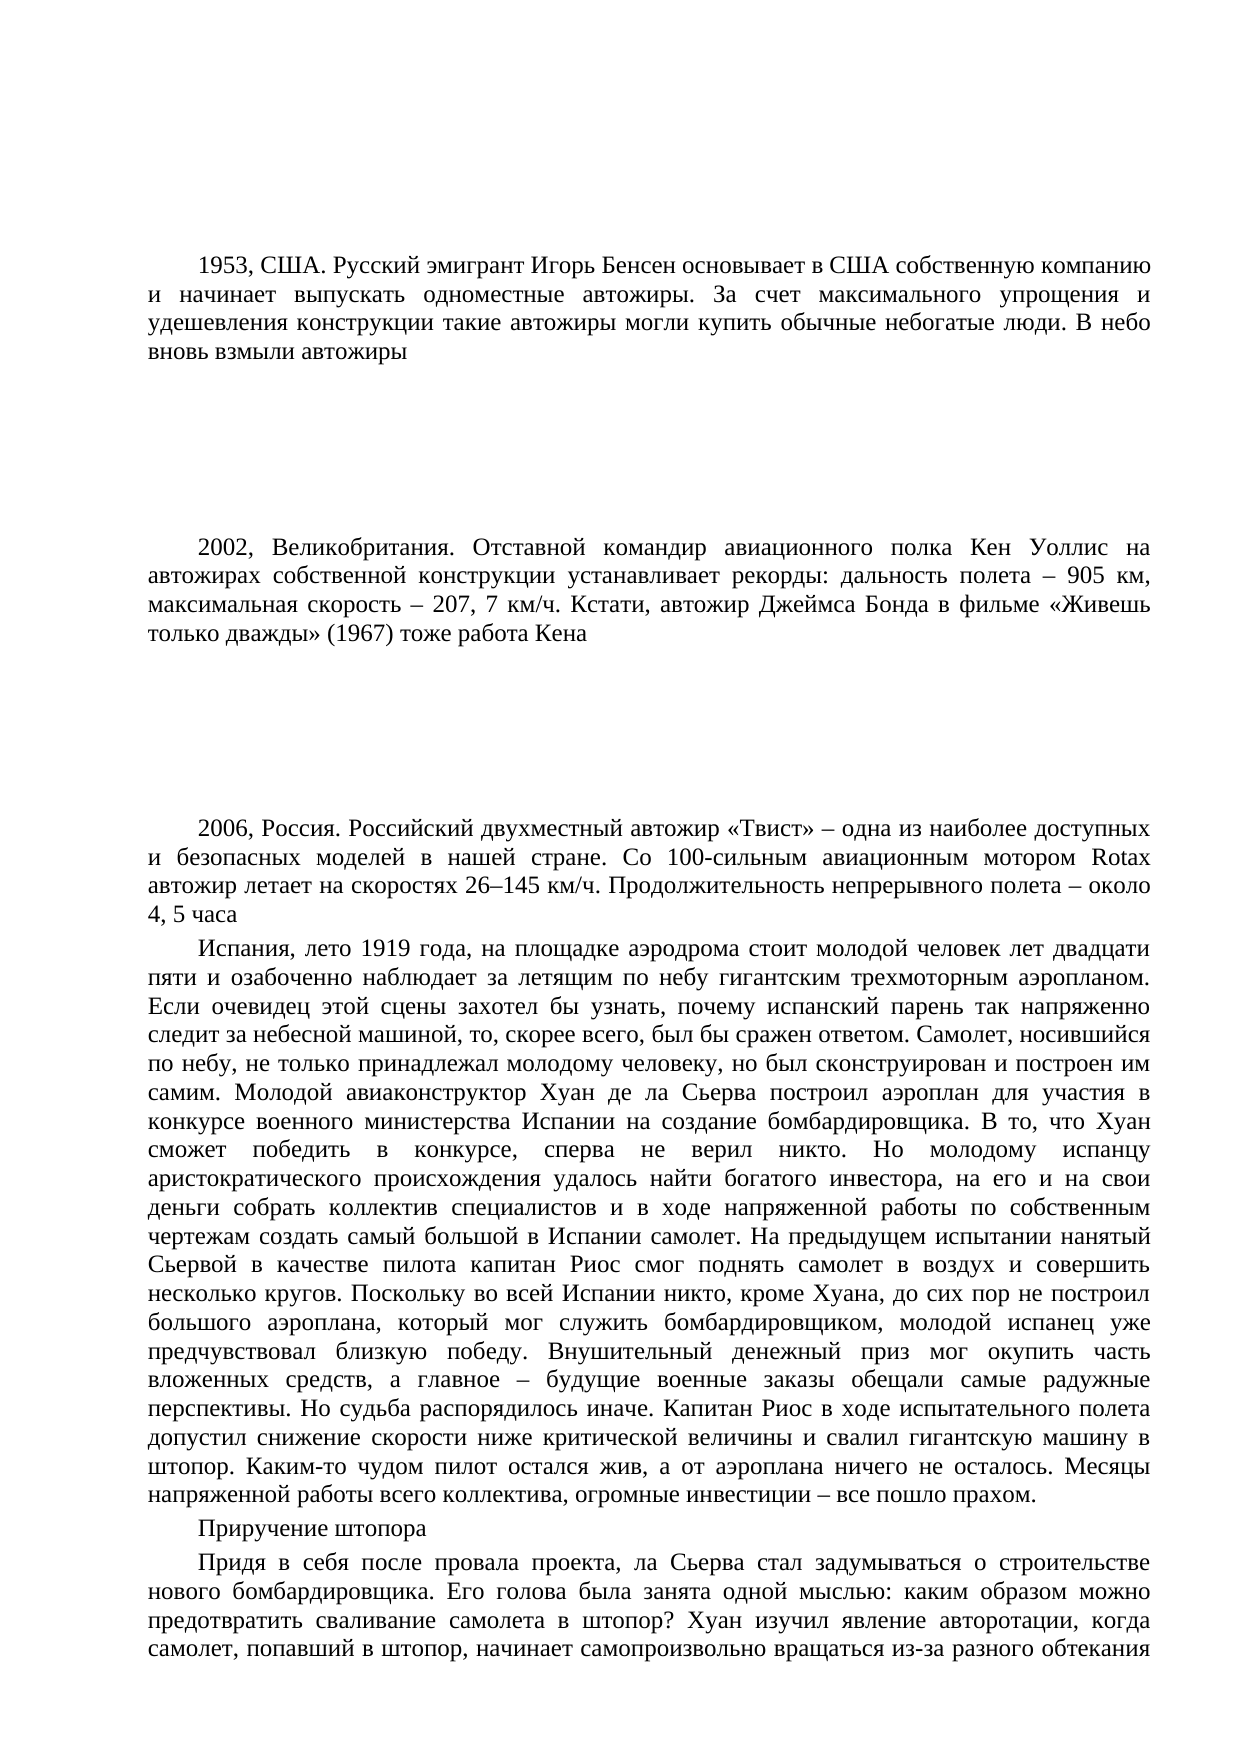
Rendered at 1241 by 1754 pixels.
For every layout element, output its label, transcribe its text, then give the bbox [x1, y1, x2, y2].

text 2006, Россия. Российский двухместный автожир «Твист» – одна из наиболее доступных и безопасных моделей в нашей стране. Со 100-сильным авиационным мотором Rotax автожир летает на скоростях 26–145 км/ч. Продолжительность непрерывного полета – около 4, 5 часа [148, 813, 1152, 928]
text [148, 1547, 1152, 1662]
text 1953, США. Русский эмигрант Игорь Бенсен основывает в США собственную компанию и начинает выпускать одноместные автожиры. За счет максимального упрощения и удешевления конструкции такие автожиры могли купить обычные небогатые люди. В небо вновь взмыли автожиры [148, 250, 1152, 365]
text Приручение штопора [148, 1513, 1152, 1542]
text Испания, лето 1919 года, на площадке аэродрома стоит молодой человек лет двадцати пяти и озабоченно наблюдает за летящим по небу гигантским трехмоторным аэропланом. Если очевидец этой сцены захотел бы узнать, почему испанский парень так напряженно следит за небесной машиной, то, скорее всего, был бы сражен ответом. Самолет, носившийся по небу, не только принадлежал молодому человеку, но был сконструирован и построен им самим. Молодой авиаконструктор Хуан де ла Сьерва построил аэроплан для участия в конкурсе военного министерства Испании на создание бомбардировщика. В то, что Хуан сможет победить в конкурсе, сперва не верил никто. Но молодому испанцу аристократического происхождения удалось найти богатого инвестора, на его и на свои деньги собрать коллектив специалистов и в ходе напряженной работы по собственным чертежам создать самый большой в Испании самолет. На предыдущем испытании нанятый Сьервой в качестве пилота капитан Риос смог поднять самолет в воздух и совершить несколько кругов. Поскольку во всей Испании никто, кроме Хуана, до сих пор не построил большого аэроплана, который мог служить бомбардировщиком, молодой испанец уже предчувствовал близкую победу. Внушительный денежный приз мог окупить часть вложенных средств, а главное – будущие военные заказы обещали самые радужные перспективы. Но судьба распорядилось иначе. Капитан Риос в ходе испытательного полета допустил снижение скорости ниже критической величины и свалил гигантскую машину в штопор. Каким-то чудом пилот остался жив, а от аэроплана ничего не осталось. Месяцы напряженной работы всего коллектива, огромные инвестиции – все пошло прахом. [148, 933, 1152, 1508]
text 2002, Великобритания. Отставной командир авиационного полка Кен Уоллис на автожирах собственной конструкции устанавливает рекорды: дальность полета – 905 км, максимальная скорость – 207, 7 км/ч. Кстати, автожир Джеймса Бонда в фильме «Живешь только дважды» (1967) тоже работа Кена [148, 532, 1152, 647]
